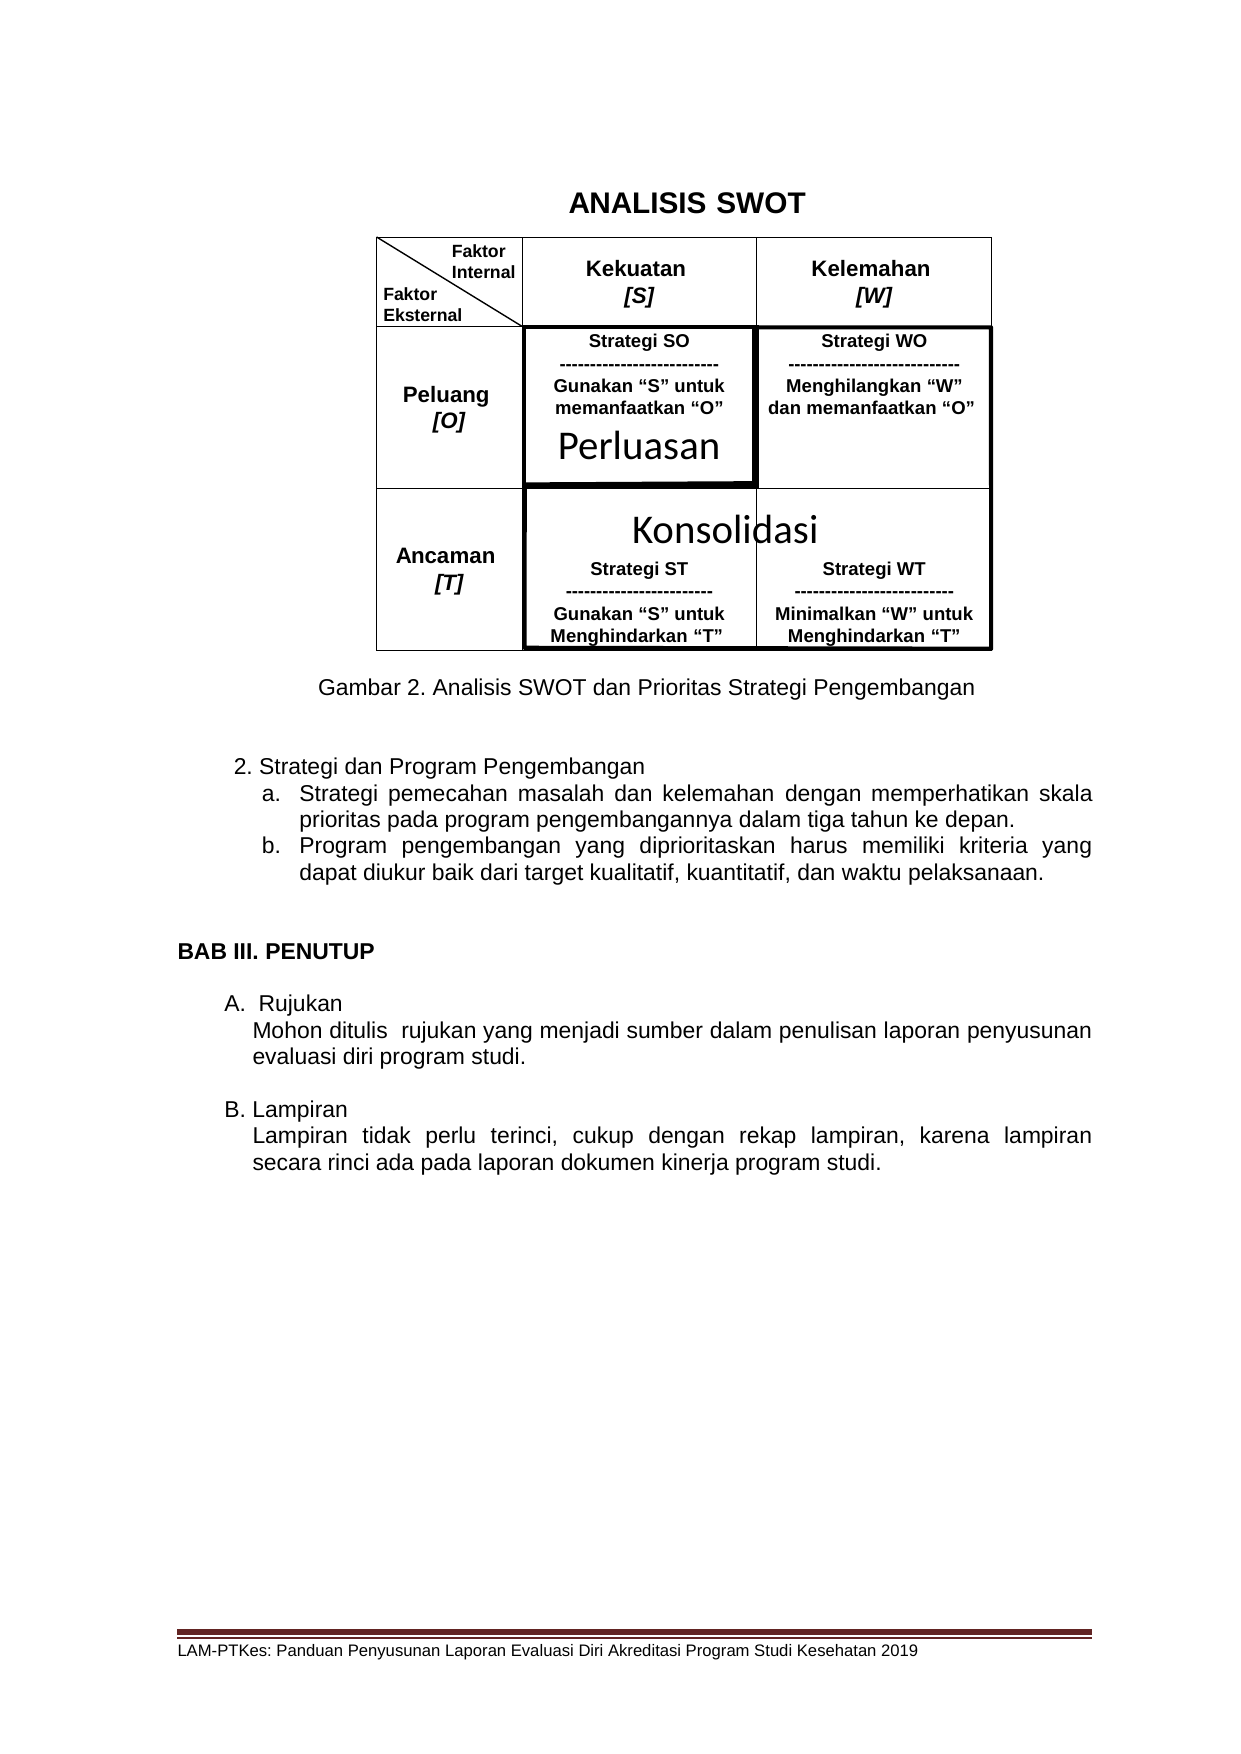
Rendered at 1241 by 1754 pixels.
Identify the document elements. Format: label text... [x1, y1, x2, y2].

subtitle 2. Strategi dan Program Pengembangan [177, 753, 1092, 779]
text Lampiran tidak perlu terinci, cukup dengan rekap lampiran, karena lampiran secara rinci ada pada laporan dokumen kinerja program studi. [252, 1122, 1092, 1175]
text Mohon ditulis rujukan yang menjadi sumber dalam penulisan laporan penyusunan evaluasi diri program studi. [252, 1017, 1092, 1069]
list Program pengembangan yang diprioritaskan harus memiliki kriteria yang dapat diukur baik dari target kualitatif, kuantitatif, dan waktu pelaksanaan. [262, 832, 1092, 885]
text Gambar 2. Analisis SWOT dan Prioritas Strategi Pengembangan [318, 148, 1092, 701]
subtitle BAB III. PENUTUP [177, 938, 1092, 964]
subtitle B. Lampiran [224, 1096, 1092, 1122]
list Strategi pemecahan masalah dan kelemahan dengan memperhatikan skala prioritas pada program pengembangannya dalam tiga tahun ke depan. [262, 779, 1092, 832]
subtitle A. Rujukan [224, 990, 1092, 1017]
